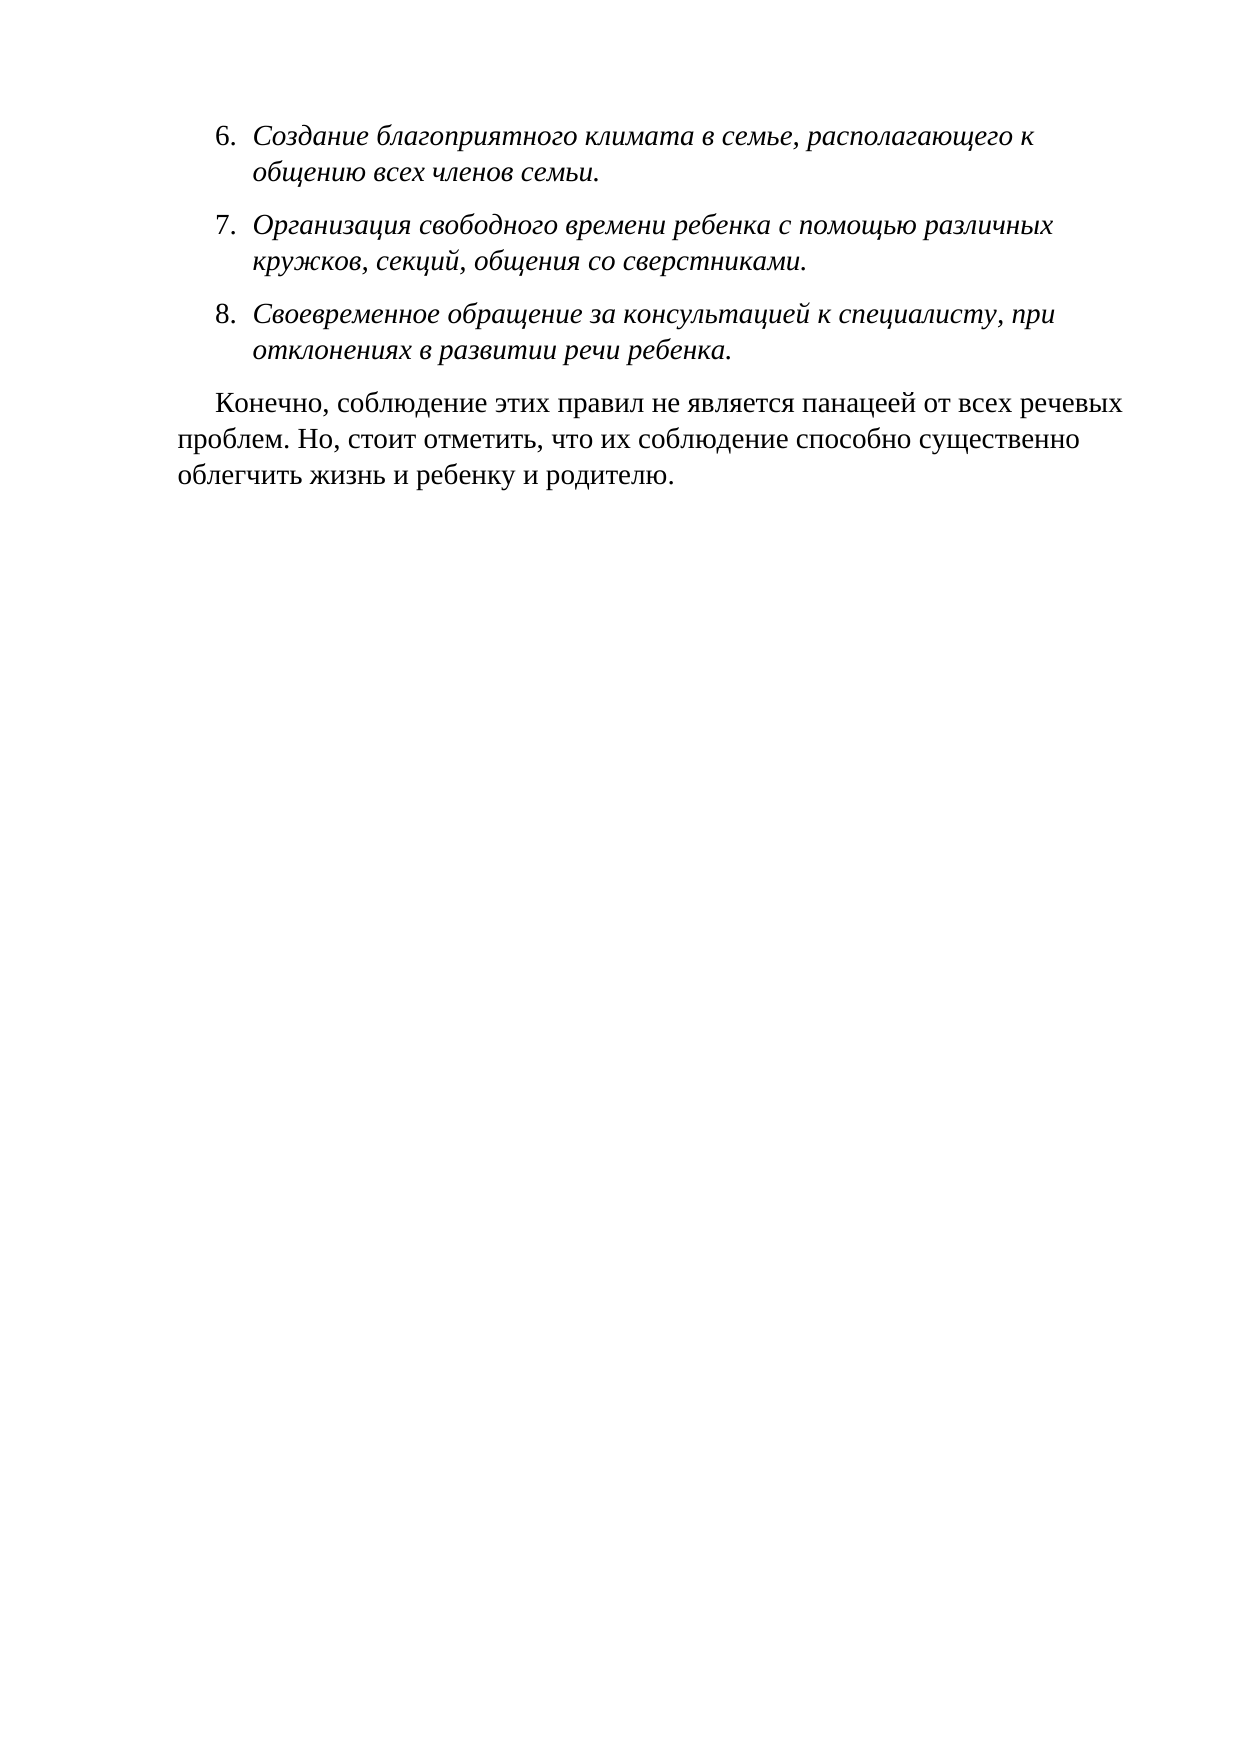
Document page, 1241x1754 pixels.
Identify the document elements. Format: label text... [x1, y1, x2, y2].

list Создание благоприятного климата в семье, располагающего к общению всех членов семьи. [215, 118, 1152, 188]
list Организация свободного времени ребенка с помощью различных кружков, секций, общения со сверстниками. [215, 207, 1152, 277]
text Конечно, соблюдение этих правил не является панацеей от всех речевых проблем. Но, стоит отметить, что их соблюдение способно существенно облегчить жизнь и ребенку и родителю. [177, 385, 1152, 491]
list Своевременное обращение за консультацией к специалисту, при отклонениях в развитии речи ребенка. [215, 296, 1152, 366]
